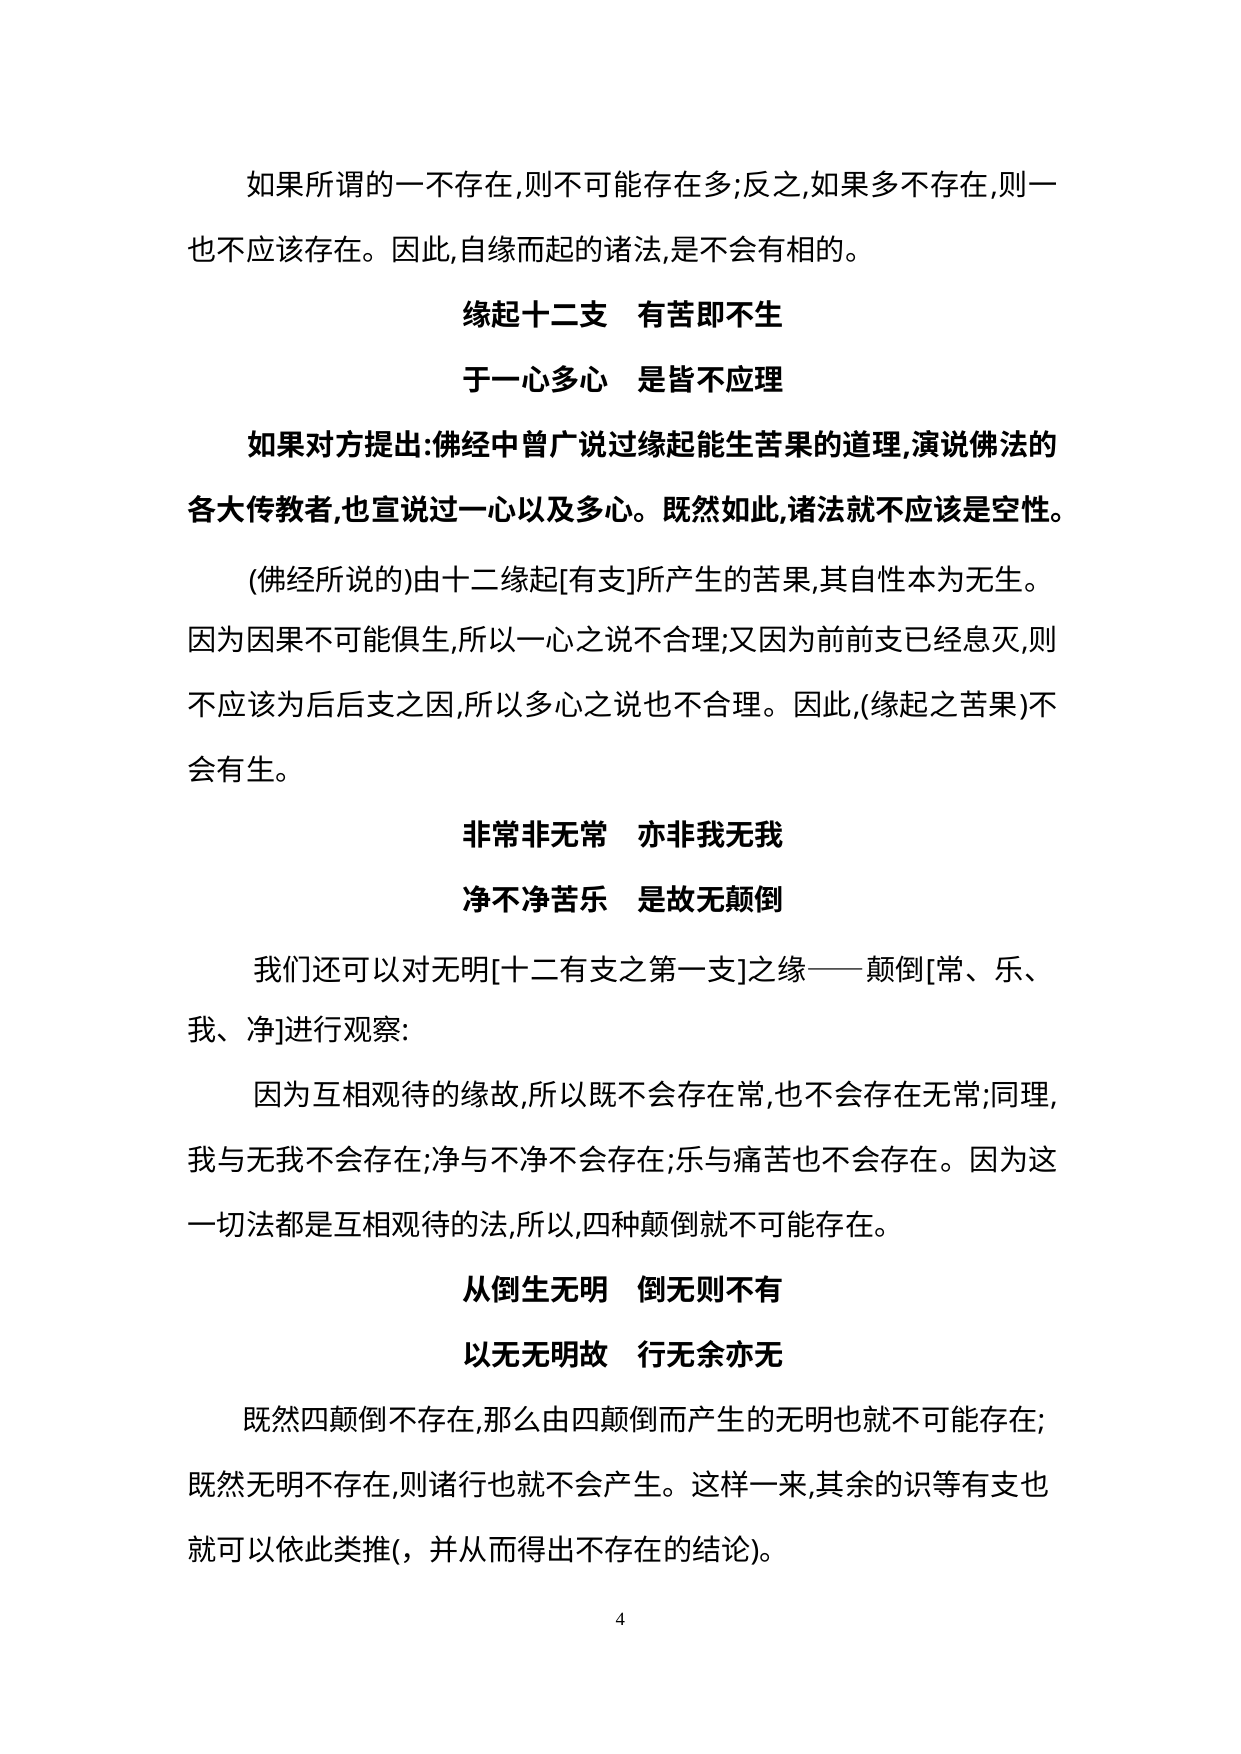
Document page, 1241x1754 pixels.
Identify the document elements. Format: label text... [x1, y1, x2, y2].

text 于一心多心 是皆不应理 [187, 345, 1058, 410]
text 缘起十二支 有苦即不生 [187, 280, 1058, 345]
text 从倒生无明 倒无则不有 [187, 1255, 1058, 1320]
text 如果对方提出:佛经中曾广说过缘起能生苦果的道理,演说佛法的各大传教者,也宣说过一心以及多心。既然如此,诸法就不应该是空性。 [187, 410, 1058, 540]
text 既然四颠倒不存在,那么由四颠倒而产生的无明也就不可能存在;既然无明不存在,则诸行也就不会产生。这样一来,其余的识等有支也就可以依此类推(，并从而得出不存在的结论)。 [187, 1385, 1058, 1580]
text 如果所谓的一不存在,则不可能存在多;反之,如果多不存在,则一也不应该存在。因此,自缘而起的诸法,是不会有相的。 [187, 150, 1058, 280]
text (佛经所说的)由十二缘起[有支]所产生的苦果,其自性本为无生。因为因果不可能俱生,所以一心之说不合理;又因为前前支已经息灭,则不应该为后后支之因,所以多心之说也不合理。因此,(缘起之苦果)不会有生。 [187, 540, 1058, 800]
text 净不净苦乐 是故无颠倒 [187, 865, 1058, 930]
text 以无无明故 行无余亦无 [187, 1320, 1058, 1385]
text 因为互相观待的缘故,所以既不会存在常,也不会存在无常;同理,我与无我不会存在;净与不净不会存在;乐与痛苦也不会存在。因为这一切法都是互相观待的法,所以,四种颠倒就不可能存在。 [187, 1060, 1058, 1255]
text 非常非无常 亦非我无我 [187, 800, 1058, 865]
text 我们还可以对无明[十二有支之第一支]之缘——颠倒[常、乐、我、净]进行观察: [187, 930, 1058, 1060]
